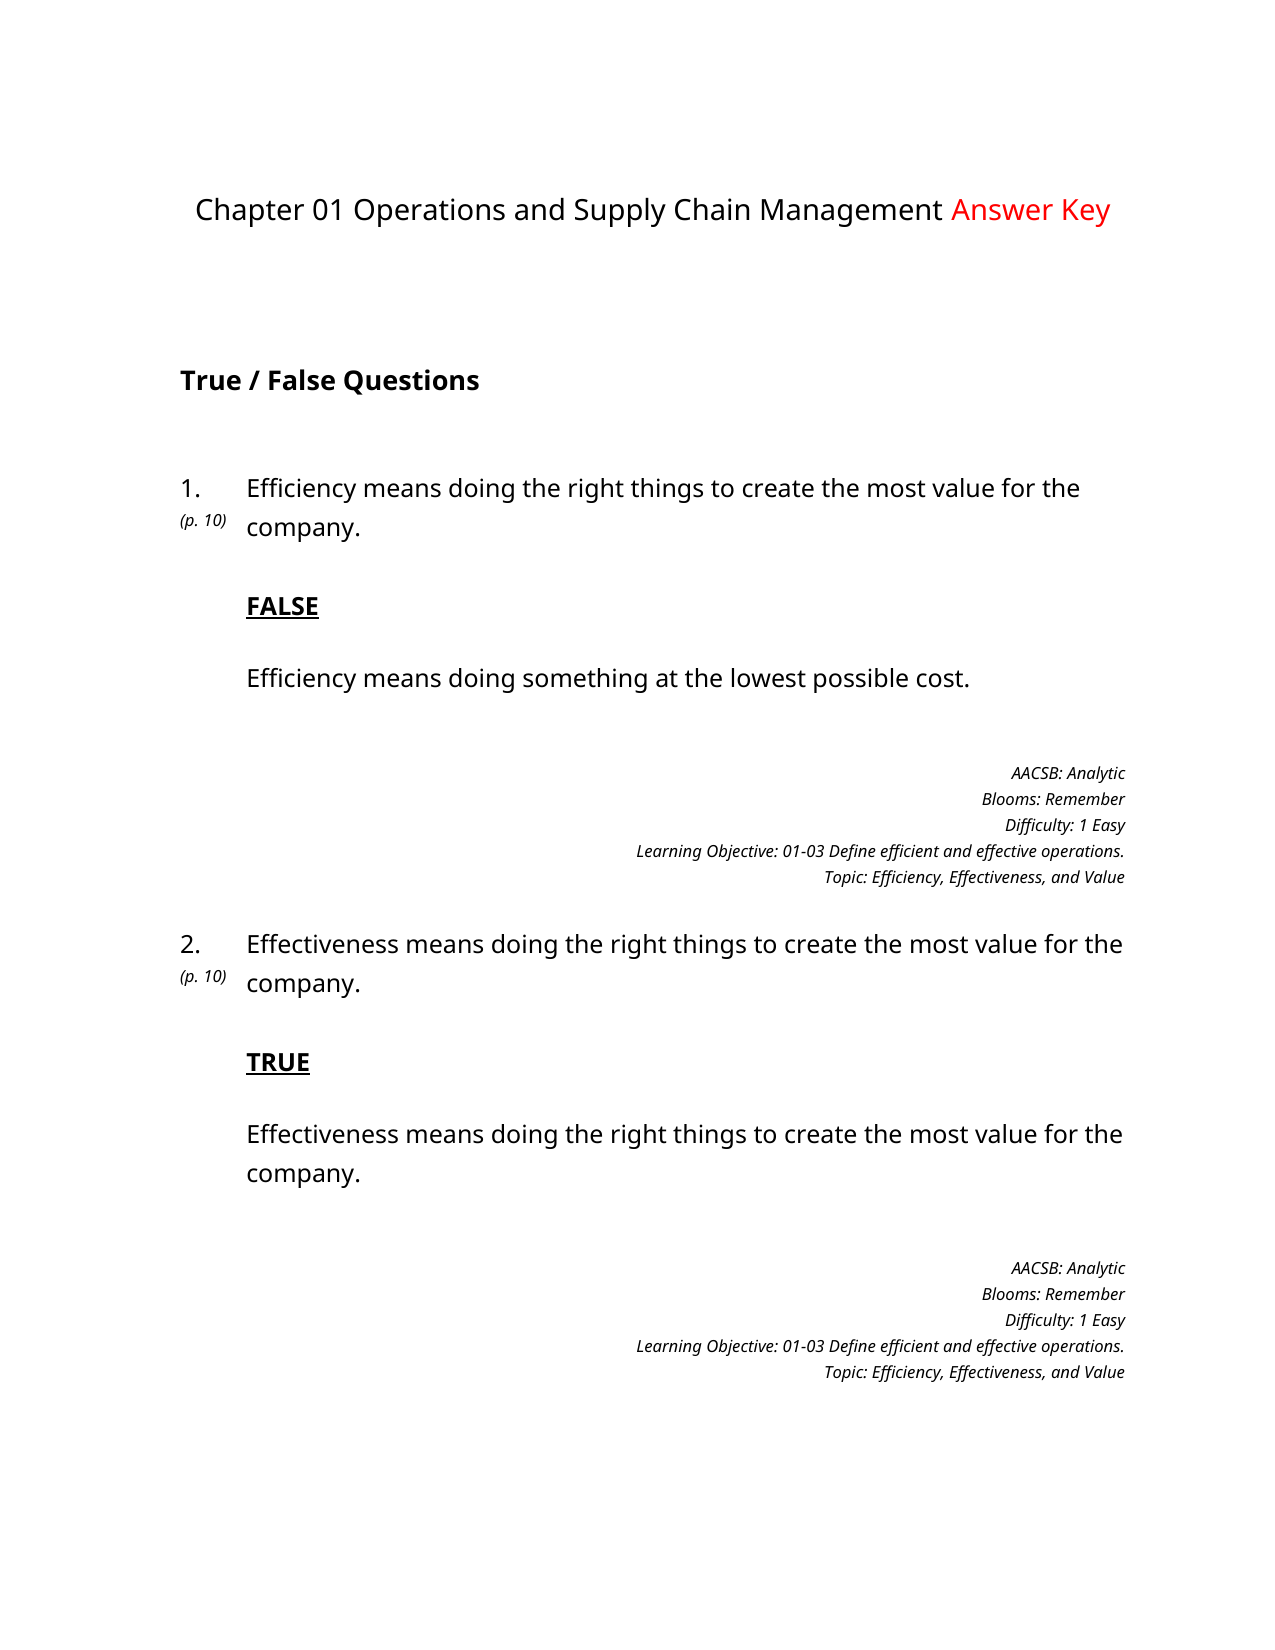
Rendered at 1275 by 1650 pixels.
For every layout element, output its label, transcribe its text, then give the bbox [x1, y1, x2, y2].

table_header Efficiency means doing the right things to create the most value for the company. FALSE Efficiency means doing something at the lowest possible cost. [246, 471, 1125, 732]
text Chapter 01 Operations and Supply Chain Management Answer Key [180, 189, 1125, 274]
table_header AACSB: Analytic Blooms: Remember Difficulty: 1 Easy Learning Objective: 01-03 Define efficient and effective operations. Topic: Efficiency, Effectiveness, and Value [180, 1256, 1125, 1419]
table_header 1. (p. 10) [180, 471, 246, 732]
table_header Effectiveness means doing the right things to create the most value for the company. TRUE Effectiveness means doing the right things to create the most value for the company. [246, 927, 1125, 1227]
text True / False Questions [180, 334, 1125, 441]
table_header AACSB: Analytic Blooms: Remember Difficulty: 1 Easy Learning Objective: 01-03 Define efficient and effective operations. Topic: Efficiency, Effectiveness, and Value [180, 761, 1125, 924]
table_header 2. (p. 10) [180, 927, 246, 1227]
